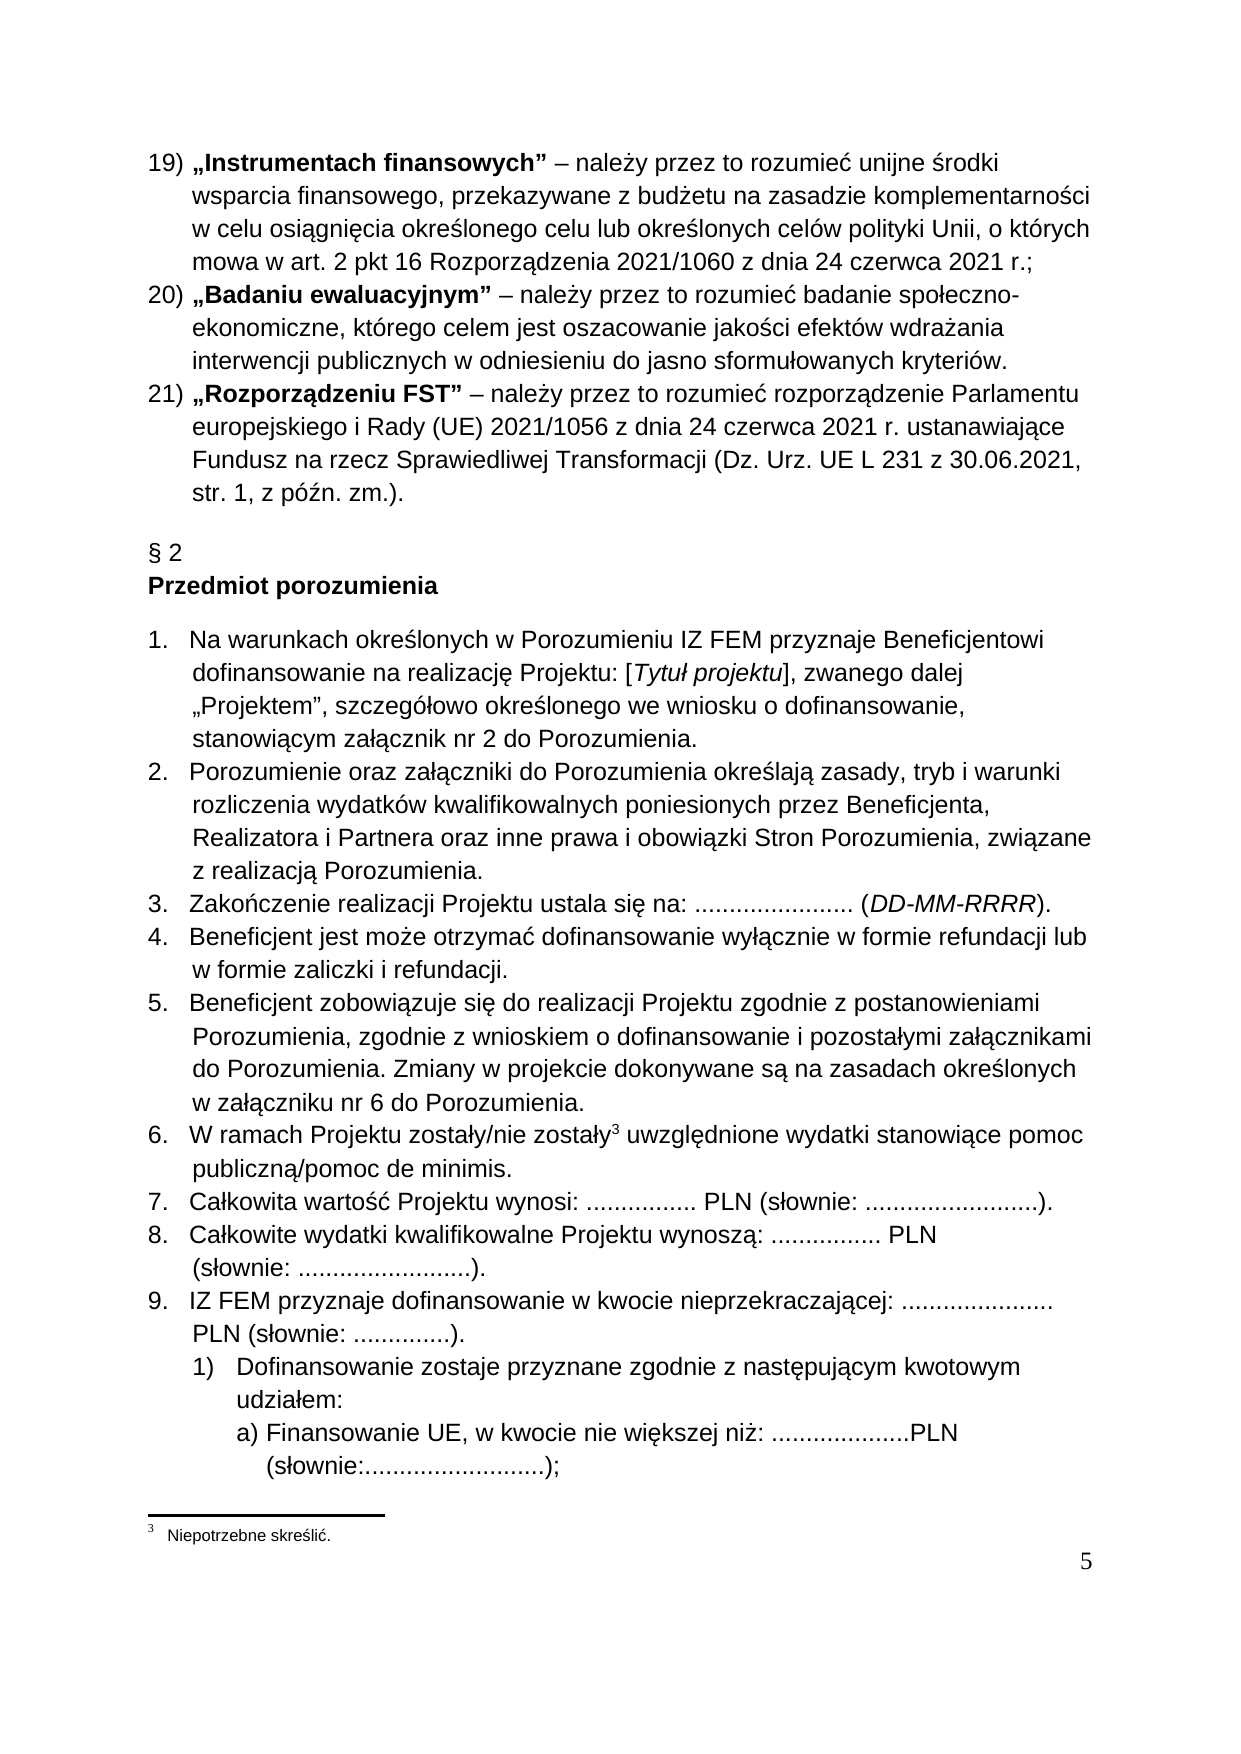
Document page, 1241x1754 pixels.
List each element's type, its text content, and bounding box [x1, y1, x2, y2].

text § 2 [148, 538, 1093, 567]
list Dofinansowanie zostaje przyznane zgodnie z następującym kwotowym udziałem: [192, 1352, 1093, 1413]
list „Instrumentach finansowych” – należy przez to rozumieć unijne środki wsparcia finansowego, przekazywane z budżetu na zasadzie komplementarności w celu osiągnięcia określonego celu lub określonych celów polityki Unii, o których mowa w art. 2 pkt 16 Rozporządzenia 2021/1060 z dnia 24 czerwca 2021 r.; [148, 148, 1093, 275]
list IZ FEM przyznaje dofinansowanie w kwocie nieprzekraczającej: ...................... PLN (słownie: ..............). [148, 1286, 1093, 1347]
list Beneficjent jest może otrzymać dofinansowanie wyłącznie w formie refundacji lub w formie zaliczki i refundacji. [148, 922, 1093, 984]
list W ramach Projektu zostały/nie zostały uwzględnione wydatki stanowiące pomoc publiczną/pomoc de minimis. [148, 1121, 1093, 1182]
list „Rozporządzeniu FST” – należy przez to rozumieć rozporządzenie Parlamentu europejskiego i Rady (UE) 2021/1056 z dnia 24 czerwca 2021 r. ustanawiające Fundusz na rzecz Sprawiedliwej Transformacji (Dz. Urz. UE L 231 z 30.06.2021, str. 1, z późn. zm.). [148, 379, 1093, 507]
list Całkowite wydatki kwalifikowalne Projektu wynoszą: ................ PLN (słownie: .........................). [148, 1219, 1093, 1281]
list Na warunkach określonych w Porozumieniu IZ FEM przyznaje Beneficjentowi dofinansowanie na realizację Projektu: [Tytuł projektu], zwanego dalej „Projektem”, szczegółowo określonego we wniosku o dofinansowanie, stanowiącym załącznik nr 2 do Porozumienia. [148, 625, 1093, 753]
list Całkowita wartość Projektu wynosi: ................ PLN (słownie: .........................). [148, 1187, 1093, 1215]
text Przedmiot porozumienia [148, 571, 1093, 600]
list Finansowanie UE, w kwocie nie większej niż: ....................PLN (słownie:..........................); [236, 1418, 1093, 1479]
list Beneficjent zobowiązuje się do realizacji Projektu zgodnie z postanowieniami Porozumienia, zgodnie z wnioskiem o dofinansowanie i pozostałymi załącznikami do Porozumienia. Zmiany w projekcie dokonywane są na zasadach określonych w załączniku nr 6 do Porozumienia. [148, 988, 1093, 1116]
list Zakończenie realizacji Projektu ustala się na: ....................... (DD-MM-RRRR). [148, 889, 1093, 918]
list Porozumienie oraz załączniki do Porozumienia określają zasady, tryb i warunki rozliczenia wydatków kwalifikowalnych poniesionych przez Beneficjenta, Realizatora i Partnera oraz inne prawa i obowiązki Stron Porozumienia, związane z realizacją Porozumienia. [148, 757, 1093, 885]
list „Badaniu ewaluacyjnym” – należy przez to rozumieć badanie społeczno-ekonomiczne, którego celem jest oszacowanie jakości efektów wdrażania interwencji publicznych w odniesieniu do jasno sformułowanych kryteriów. [148, 280, 1093, 374]
